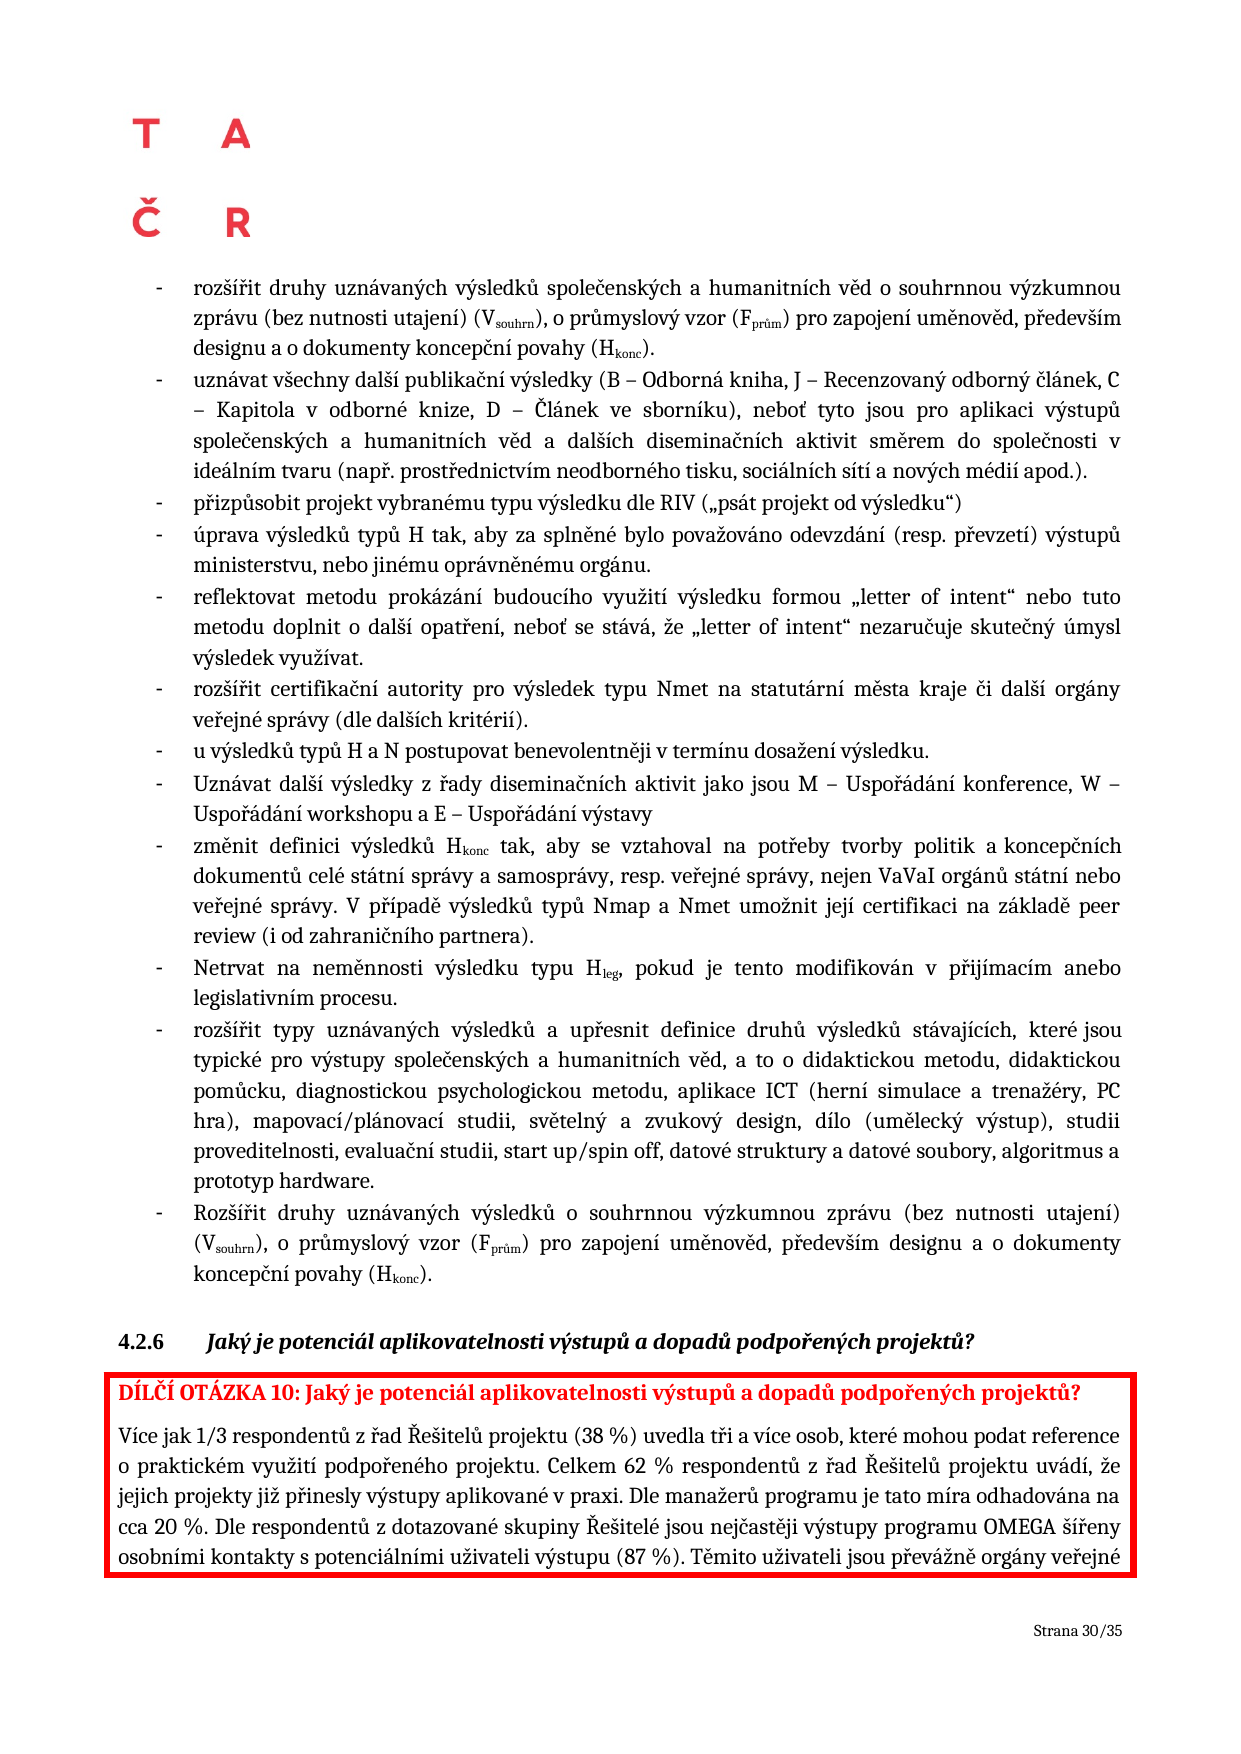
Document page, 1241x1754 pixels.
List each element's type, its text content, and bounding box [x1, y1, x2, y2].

list přizpůsobit projekt vybranému typu výsledku dle RIV („psát projekt od výsledku“) [156, 488, 1122, 516]
list reflektovat metodu prokázání budoucího využití výsledku formou „letter of intent“ nebo tuto metodu doplnit o další opatření, neboť se stává, že „letter of intent“ nezaručuje skutečný úmysl výsledek využívat. [156, 582, 1122, 671]
picture [14, 0, 251, 237]
list změnit definici výsledků Hkonc tak, aby se vztahoval na potřeby tvorby politik a koncepčních dokumentů celé státní správy a samosprávy, resp. veřejné správy, nejen VaVaI orgánů státní nebo veřejné správy. V případě výsledků typů Nmap a Nmet umožnit její certifikaci na základě peer review (i od zahraničního partnera). [156, 831, 1122, 949]
list rozšířit certifikační autority pro výsledek typu Nmet na statutární města kraje či další orgány veřejné správy (dle dalších kritérií). [156, 674, 1122, 733]
list rozšířit typy uznávaných výsledků a upřesnit definice druhů výsledků stávajících, které jsou typické pro výstupy společenských a humanitních věd, a to o didaktickou metodu, didaktickou pomůcku, diagnostickou psychologickou metodu, aplikace ICT (herní simulace a trenažéry, PC hra), mapovací/plánovací studii, světelný a zvukový design, dílo (umělecký výstup), studii proveditelnosti, evaluační studii, start up/spin off, datové struktury a datové soubory, algoritmus a prototyp hardware. [156, 1015, 1122, 1194]
subtitle Jaký je potenciál aplikovatelnosti výstupů a dopadů podpořených projektů? [118, 1328, 1122, 1355]
list rozšířit druhy uznávaných výsledků společenských a humanitních věd o souhrnnou výzkumnou zprávu (bez nutnosti utajení) (Vsouhrn), o průmyslový vzor (Fprům) pro zapojení uměnověd, především designu a o dokumenty koncepční povahy (Hkonc). [156, 273, 1122, 362]
list uznávat všechny další publikační výsledky (B – Odborná kniha, J – Recenzovaný odborný článek, C – Kapitola v odborné knize, D – Článek ve sborníku), neboť tyto jsou pro aplikaci výstupů společenských a humanitních věd a dalších diseminačních aktivit směrem do společnosti v ideálním tvaru (např. prostřednictvím neodborného tisku, sociálních sítí a nových médií apod.). [156, 365, 1122, 484]
list Rozšířit druhy uznávaných výsledků o souhrnnou výzkumnou zprávu (bez nutnosti utajení) (Vsouhrn), o průmyslový vzor (Fprům) pro zapojení uměnověd, především designu a o dokumenty koncepční povahy (Hkonc). [156, 1198, 1122, 1287]
list Uznávat další výsledky z řady diseminačních aktivit jako jsou M – Uspořádání konference, W – Uspořádání workshopu a E – Uspořádání výstavy [156, 769, 1122, 827]
list u výsledků typů H a N postupovat benevolentněji v termínu dosažení výsledku. [156, 737, 1122, 764]
text DÍLČÍ OTÁZKA 10: Jaký je potenciál aplikovatelnosti výstupů a dopadů podpořených projektů? [110, 1378, 1130, 1406]
list úprava výsledků typů H tak, aby za splněné bylo považováno odevzdání (resp. převzetí) výstupů ministerstvu, nebo jinému oprávněnému orgánu. [156, 520, 1122, 578]
list Netrvat na neměnnosti výsledku typu Hleg, pokud je tento modifikován v přijímacím anebo legislativním procesu. [156, 953, 1122, 1012]
